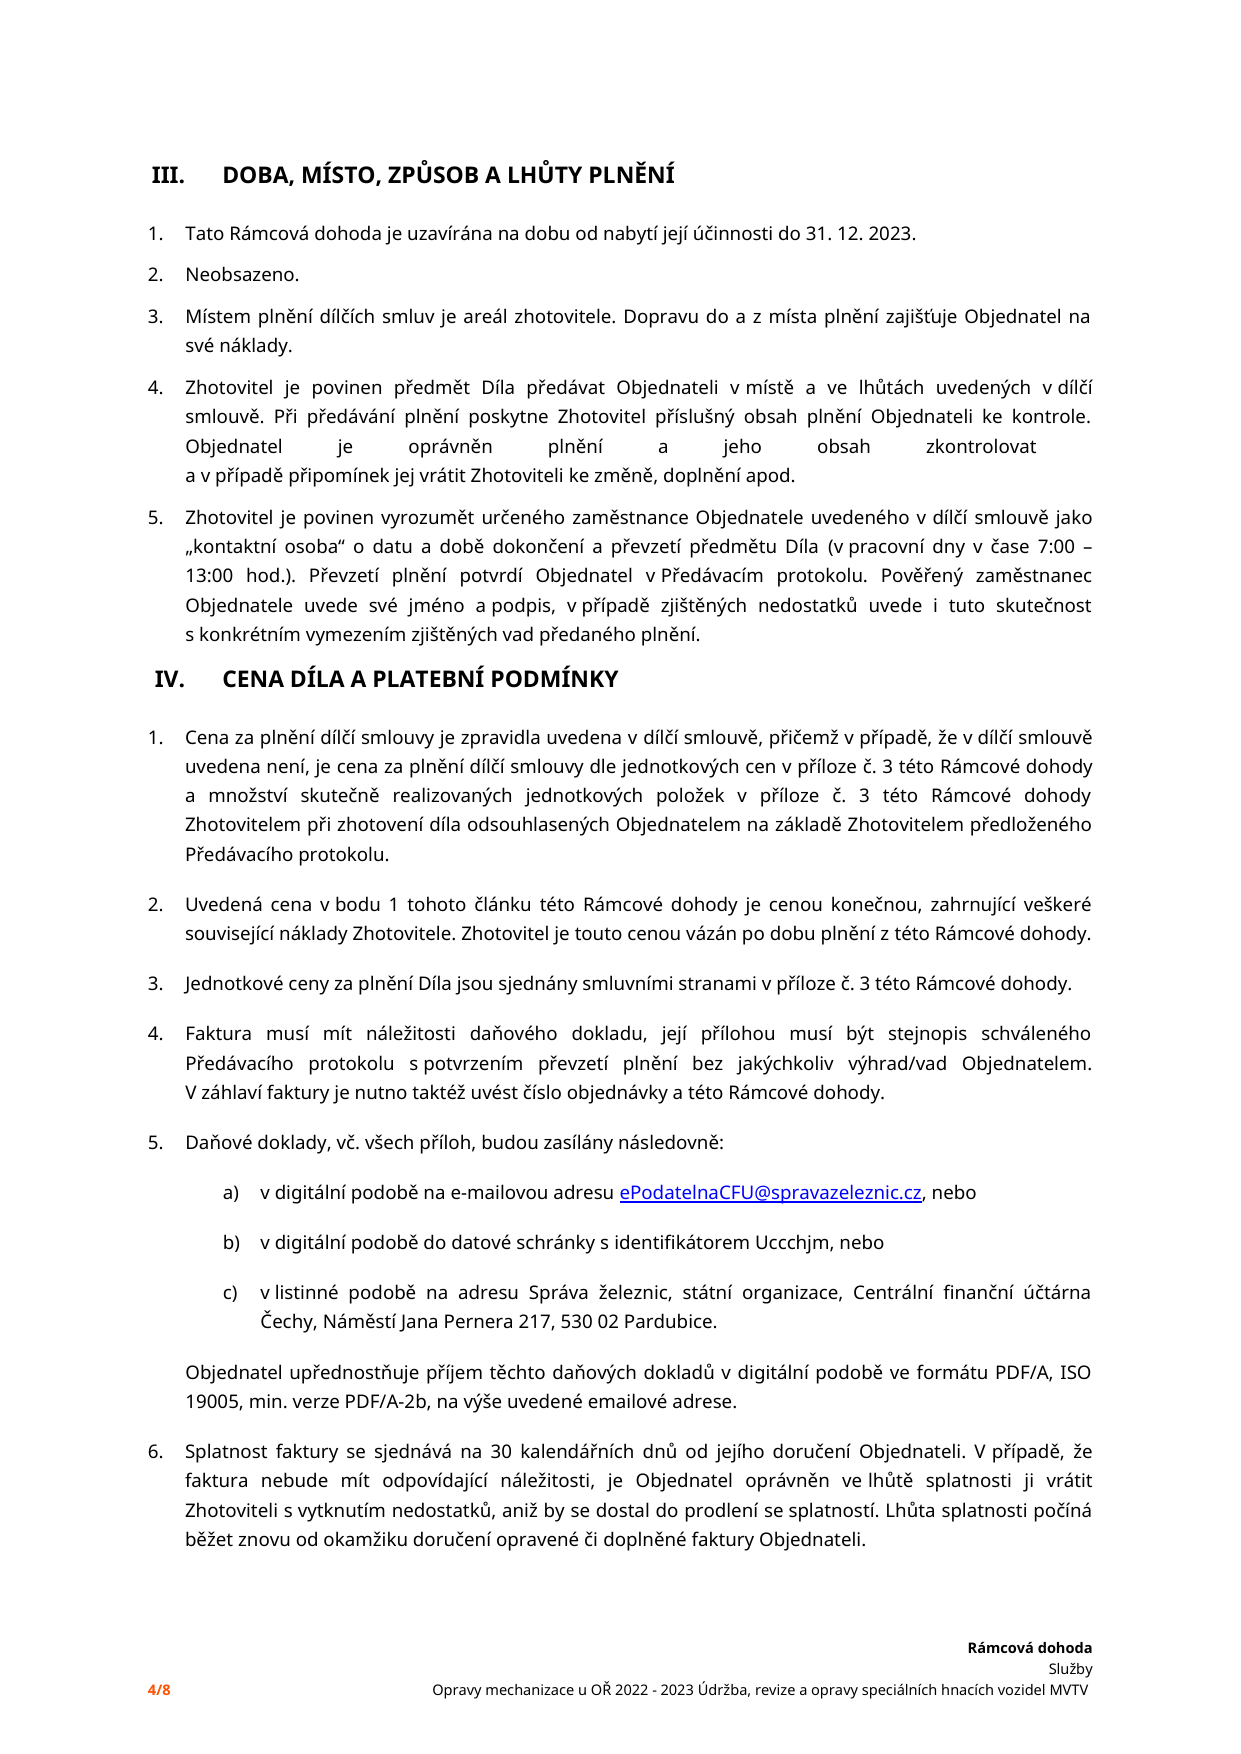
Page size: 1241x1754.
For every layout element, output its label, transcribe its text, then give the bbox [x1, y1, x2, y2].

text Zhotovitel je povinen vyrozumět určeného zaměstnance Objednatele uvedeného v dílčí smlouvě jako „kontaktní osoba“ o datu a době dokončení a převzetí předmětu Díla (v pracovní dny v čase 7:00 – 13:00 hod.). Převzetí plnění potvrdí Objednatel v Předávacím protokolu. Pověřený zaměstnanec Objednatele uvede své jméno a podpis, v případě zjištěných nedostatků uvede i tuto skutečnost s konkrétním vymezením zjištěných vad předaného plnění. [148, 504, 1093, 647]
list v digitální podobě do datové schránky s identifikátorem Uccchjm, nebo [223, 1229, 1093, 1255]
list v digitální podobě na e-mailovou adresu ePodatelnaCFU@spravazeleznic.cz, nebo [223, 1179, 1093, 1205]
list Uvedená cena v bodu 1 tohoto článku této Rámcové dohody je cenou konečnou, zahrnující veškeré související náklady Zhotovitele. Zhotovitel je touto cenou vázán po dobu plnění z této Rámcové dohody. [148, 891, 1093, 946]
text Neobsazeno. [148, 262, 1093, 287]
list Daňové doklady, vč. všech příloh, budou zasílány následovně: [148, 1129, 1093, 1155]
list Tato Rámcová dohoda je uzavírána na dobu od nabytí její účinnosti do 31. 12. 2023. [148, 220, 1093, 246]
text Místem plnění dílčích smluv je areál zhotovitele. Dopravu do a z místa plnění zajišťuje Objednatel na své náklady. [148, 303, 1093, 358]
text Zhotovitel je povinen předmět Díla předávat Objednateli v místě a ve lhůtách uvedených v dílčí smlouvě. Při předávání plnění poskytne Zhotovitel příslušný obsah plnění Objednateli ke kontrole. Objednatel je oprávněn plnění a jeho obsah zkontrolovat a v případě připomínek jej vrátit Zhotoviteli ke změně, doplnění apod. [148, 374, 1093, 488]
list v listinné podobě na adresu Správa železnic, státní organizace, Centrální finanční účtárna Čechy, Náměstí Jana Pernera 217, 530 02 Pardubice. [223, 1279, 1093, 1334]
list Splatnost faktury se sjednává na 30 kalendářních dnů od jejího doručení Objednateli. V případě, že faktura nebude mít odpovídající náležitosti, je Objednatel oprávněn ve lhůtě splatnosti ji vrátit Zhotoviteli s vytknutím nedostatků, aniž by se dostal do prodlení se splatností. Lhůta splatnosti počíná běžet znovu od okamžiku doručení opravené či doplněné faktury Objednateli. [148, 1438, 1093, 1552]
list Objednatel upřednostňuje příjem těchto daňových dokladů v digitální podobě ve formátu PDF/A, ISO 19005, min. verze PDF/A-2b, na výše uvedené emailové adrese. [185, 1359, 1093, 1414]
list Jednotkové ceny za plnění Díla jsou sjednány smluvními stranami v příloze č. 3 této Rámcové dohody. [148, 971, 1093, 996]
list DOBA, MÍSTO, ZPŮSOB A LHŮTY PLNĚNÍ [185, 159, 1093, 190]
list Cena za plnění dílčí smlouvy je zpravidla uvedena v dílčí smlouvě, přičemž v případě, že v dílčí smlouvě uvedena není, je cena za plnění dílčí smlouvy dle jednotkových cen v příloze č. 3 této Rámcové dohody a množství skutečně realizovaných jednotkových položek v příloze č. 3 této Rámcové dohody Zhotovitelem při zhotovení díla odsouhlasených Objednatelem na základě Zhotovitelem předloženého Předávacího protokolu. [148, 724, 1093, 867]
list CENA DÍLA A PLATEBNÍ PODMÍNKY [185, 663, 1093, 694]
list Faktura musí mít náležitosti daňového dokladu, její přílohou musí být stejnopis schváleného Předávacího protokolu s potvrzením převzetí plnění bez jakýchkoliv výhrad/vad Objednatelem. V záhlaví faktury je nutno taktéž uvést číslo objednávky a této Rámcové dohody. [148, 1021, 1093, 1105]
